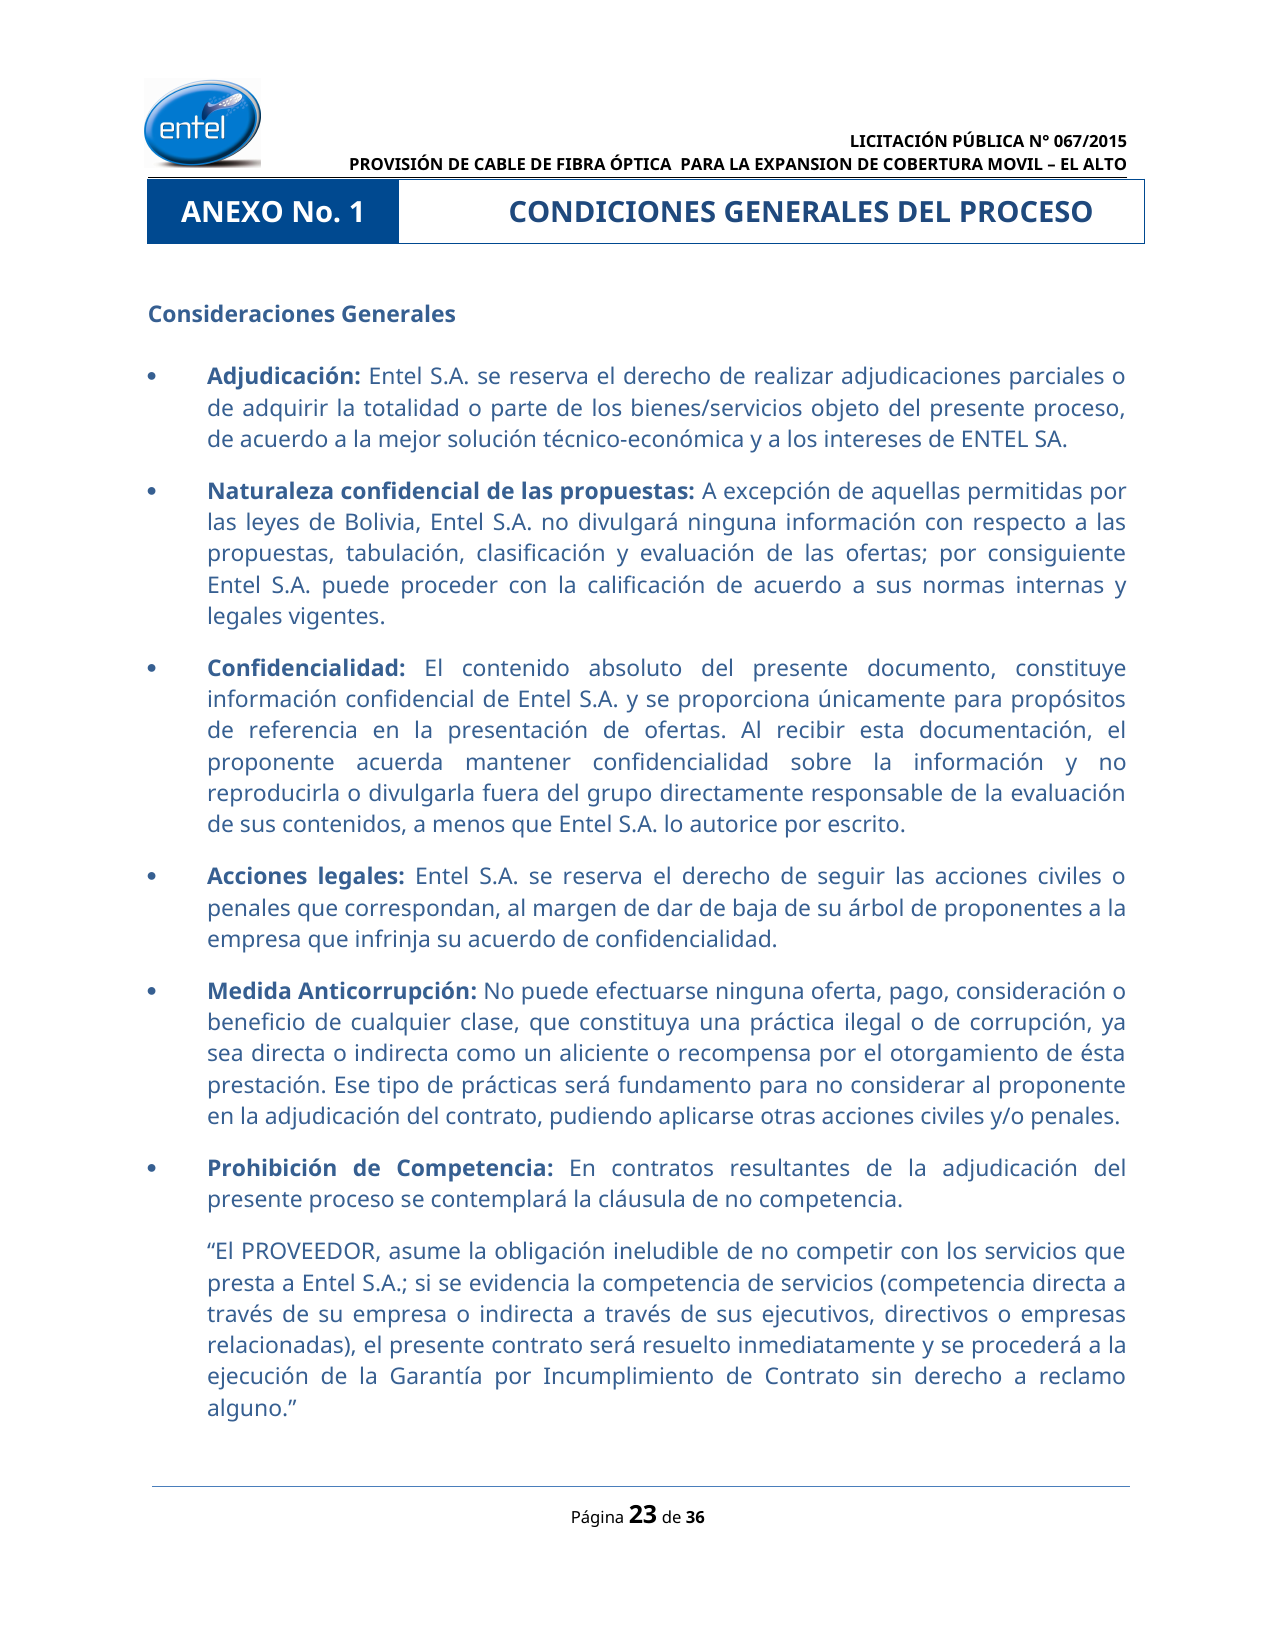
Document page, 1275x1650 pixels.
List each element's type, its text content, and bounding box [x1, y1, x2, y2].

text Consideraciones Generales [148, 298, 1127, 329]
list Confidencialidad: El contenido absoluto del presente documento, constituye información confidencial de Entel S.A. y se proporciona únicamente para propósitos de referencia en la presentación de ofertas. Al recibir esta documentación, el proponente acuerda mantener confidencialidad sobre la información y no reproducirla o divulgarla fuera del grupo directamente responsable de la evaluación de sus contenidos, a menos que Entel S.A. lo autorice por escrito. [148, 652, 1127, 839]
list Prohibición de Competencia: En contratos resultantes de la adjudicación del presente proceso se contemplará la cláusula de no competencia. [148, 1152, 1127, 1214]
list Medida Anticorrupción: No puede efectuarse ninguna oferta, pago, consideración o beneficio de cualquier clase, que constituya una práctica ilegal o de corrupción, ya sea directa o indirecta como un aliciente o recompensa por el otorgamiento de ésta prestación. Ese tipo de prácticas será fundamento para no considerar al proponente en la adjudicación del contrato, pudiendo aplicarse otras acciones civiles y/o penales. [148, 975, 1127, 1131]
list Adjudicación: Entel S.A. se reserva el derecho de realizar adjudicaciones parciales o de adquirir la totalidad o parte de los bienes/servicios objeto del presente proceso, de acuerdo a la mejor solución técnico-económica y a los intereses de ENTEL SA. [148, 360, 1127, 454]
text “El PROVEEDOR, asume la obligación ineludible de no competir con los servicios que presta a Entel S.A.; si se evidencia la competencia de servicios (competencia directa a través de su empresa o indirecta a través de sus ejecutivos, directivos o empresas relacionadas), el presente contrato será resuelto inmediatamente y se procederá a la ejecución de la Garantía por Incumplimiento de Contrato sin derecho a reclamo alguno.” [207, 1235, 1127, 1423]
table_header ANEXO No. 1 [148, 180, 398, 243]
list Naturaleza confidencial de las propuestas: A excepción de aquellas permitidas por las leyes de Bolivia, Entel S.A. no divulgará ninguna información con respecto a las propuestas, tabulación, clasificación y evaluación de las ofertas; por consiguiente Entel S.A. puede proceder con la calificación de acuerdo a sus normas internas y legales vigentes. [148, 475, 1127, 631]
list Acciones legales: Entel S.A. se reserva el derecho de seguir las acciones civiles o penales que correspondan, al margen de dar de baja de su árbol de proponentes a la empresa que infrinja su acuerdo de confidencialidad. [148, 860, 1127, 954]
picture [143, 78, 261, 168]
table_header CONDICIONES GENERALES DEL PROCESO [399, 180, 1144, 243]
